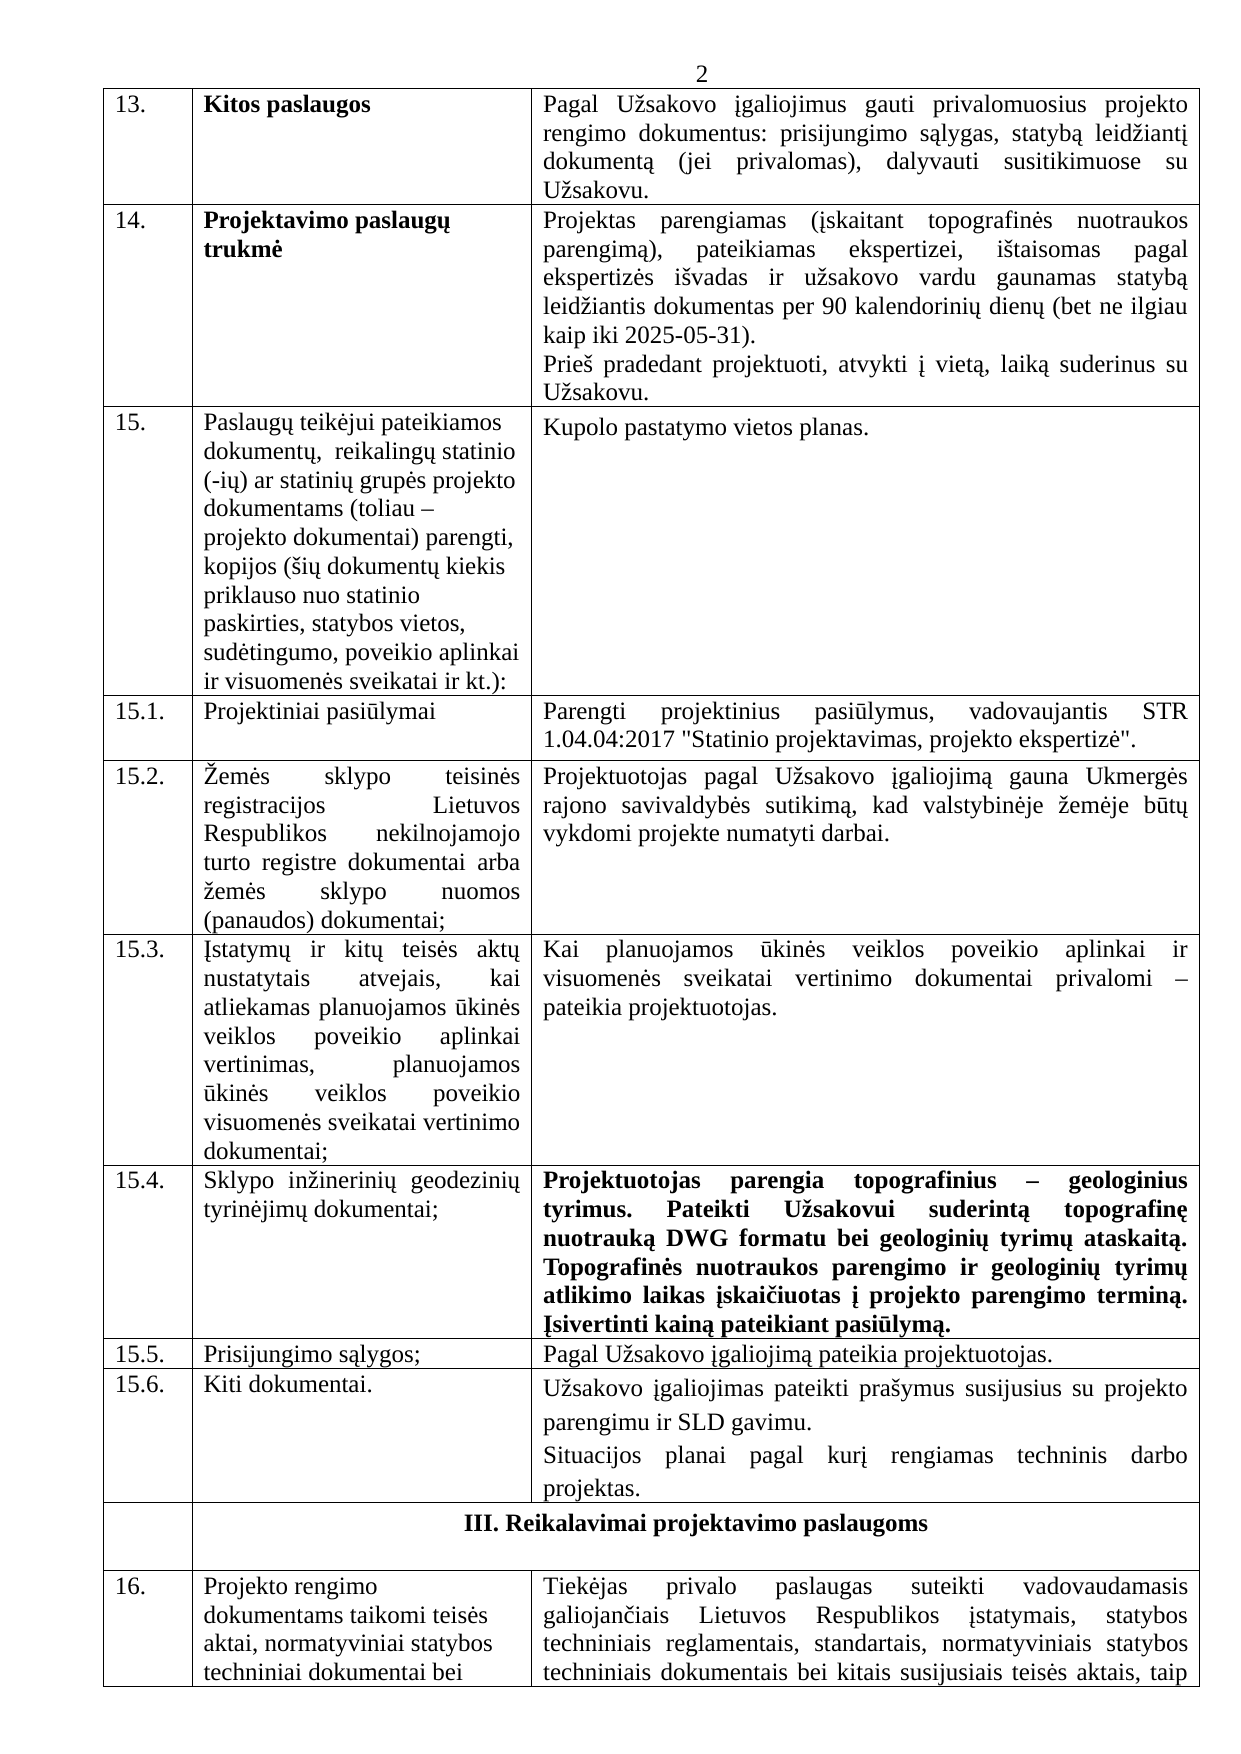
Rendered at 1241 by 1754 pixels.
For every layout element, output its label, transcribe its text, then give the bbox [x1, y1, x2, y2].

table_cell 14. [104, 205, 192, 406]
table_cell 15.1. [104, 696, 192, 760]
table_cell 15.4. [104, 1166, 192, 1338]
table_cell 16. [104, 1571, 192, 1686]
table_cell Projektuotojas parengia topografinius – geologinius tyrimus. Pateikti Užsakovui suderintą topografinę nuotrauką DWG formatu bei geologinių tyrimų ataskaitą. Topografinės nuotraukos parengimo ir geologinių tyrimų atlikimo laikas įskaičiuotas į projekto parengimo terminą. Įsivertinti kainą pateikiant pasiūlymą. [532, 1166, 1199, 1338]
table_cell Žemės sklypo teisinės registracijos Lietuvos Respublikos nekilnojamojo turto registre dokumentai arba žemės sklypo nuomos (panaudos) dokumentai; [193, 761, 531, 933]
table_cell 15.5. [104, 1339, 192, 1368]
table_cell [193, 1571, 531, 1686]
table_cell Kitos paslaugos [193, 89, 531, 204]
table_cell Sklypo inžinerinių geodezinių tyrinėjimų dokumentai; [193, 1166, 531, 1338]
table_cell Prisijungimo sąlygos; [193, 1339, 531, 1368]
table_cell 15. [104, 407, 192, 695]
table_cell Projektavimo paslaugų trukmė [193, 205, 531, 406]
table_cell Parengti projektinius pasiūlymus, vadovaujantis STR 1.04.04:2017 "Statinio projektavimas, projekto ekspertizė". [532, 696, 1199, 760]
table_cell Užsakovo įgaliojimas pateikti prašymus susijusius su projekto parengimu ir SLD gavimu. Situacijos planai pagal kurį rengiamas techninis darbo projektas. [532, 1369, 1199, 1502]
table_cell 15.6. [104, 1369, 192, 1502]
table_cell 15.2. [104, 761, 192, 933]
table_cell Projektiniai pasiūlymai [193, 696, 531, 760]
table_cell Kiti dokumentai. [193, 1369, 531, 1502]
table_cell Kupolo pastatymo vietos planas. [532, 407, 1199, 695]
table_cell Projektuotojas pagal Užsakovo įgaliojimą gauna Ukmergės rajono savivaldybės sutikimą, kad valstybinėje žemėje būtų vykdomi projekte numatyti darbai. [532, 761, 1199, 933]
table_cell Pagal Užsakovo įgaliojimą pateikia projektuotojas. [532, 1339, 1199, 1368]
table_cell Pagal Užsakovo įgaliojimus gauti privalomuosius projekto rengimo dokumentus: prisijungimo sąlygas, statybą leidžiantį dokumentą (jei privalomas), dalyvauti susitikimuose su Užsakovu. [532, 89, 1199, 204]
table_cell Projektas parengiamas (įskaitant topografinės nuotraukos parengimą), pateikiamas ekspertizei, ištaisomas pagal ekspertizės išvadas ir užsakovo vardu gaunamas statybą leidžiantis dokumentas per 90 kalendorinių dienų (bet ne ilgiau kaip iki 2025-05-31). Prieš pradedant projektuoti, atvykti į vietą, laiką suderinus su Užsakovu. [532, 205, 1199, 406]
table_cell Paslaugų teikėjui pateikiamos dokumentų, reikalingų statinio (-ių) ar statinių grupės projekto dokumentams (toliau – projekto dokumentai) parengti, kopijos (šių dokumentų kiekis priklauso nuo statinio paskirties, statybos vietos, sudėtingumo, poveikio aplinkai ir visuomenės sveikatai ir kt.): [193, 407, 531, 695]
table_cell 13. [104, 89, 192, 204]
table_cell III. Reikalavimai projektavimo paslaugoms [193, 1503, 1199, 1570]
table_cell [104, 1503, 192, 1570]
table_cell Įstatymų ir kitų teisės aktų nustatytais atvejais, kai atliekamas planuojamos ūkinės veiklos poveikio aplinkai vertinimas, planuojamos ūkinės veiklos poveikio visuomenės sveikatai vertinimo dokumentai; [193, 935, 531, 1164]
table_cell 15.3. [104, 935, 192, 1164]
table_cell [532, 1571, 1199, 1686]
table_cell Kai planuojamos ūkinės veiklos poveikio aplinkai ir visuomenės sveikatai vertinimo dokumentai privalomi – pateikia projektuotojas. [532, 935, 1199, 1164]
